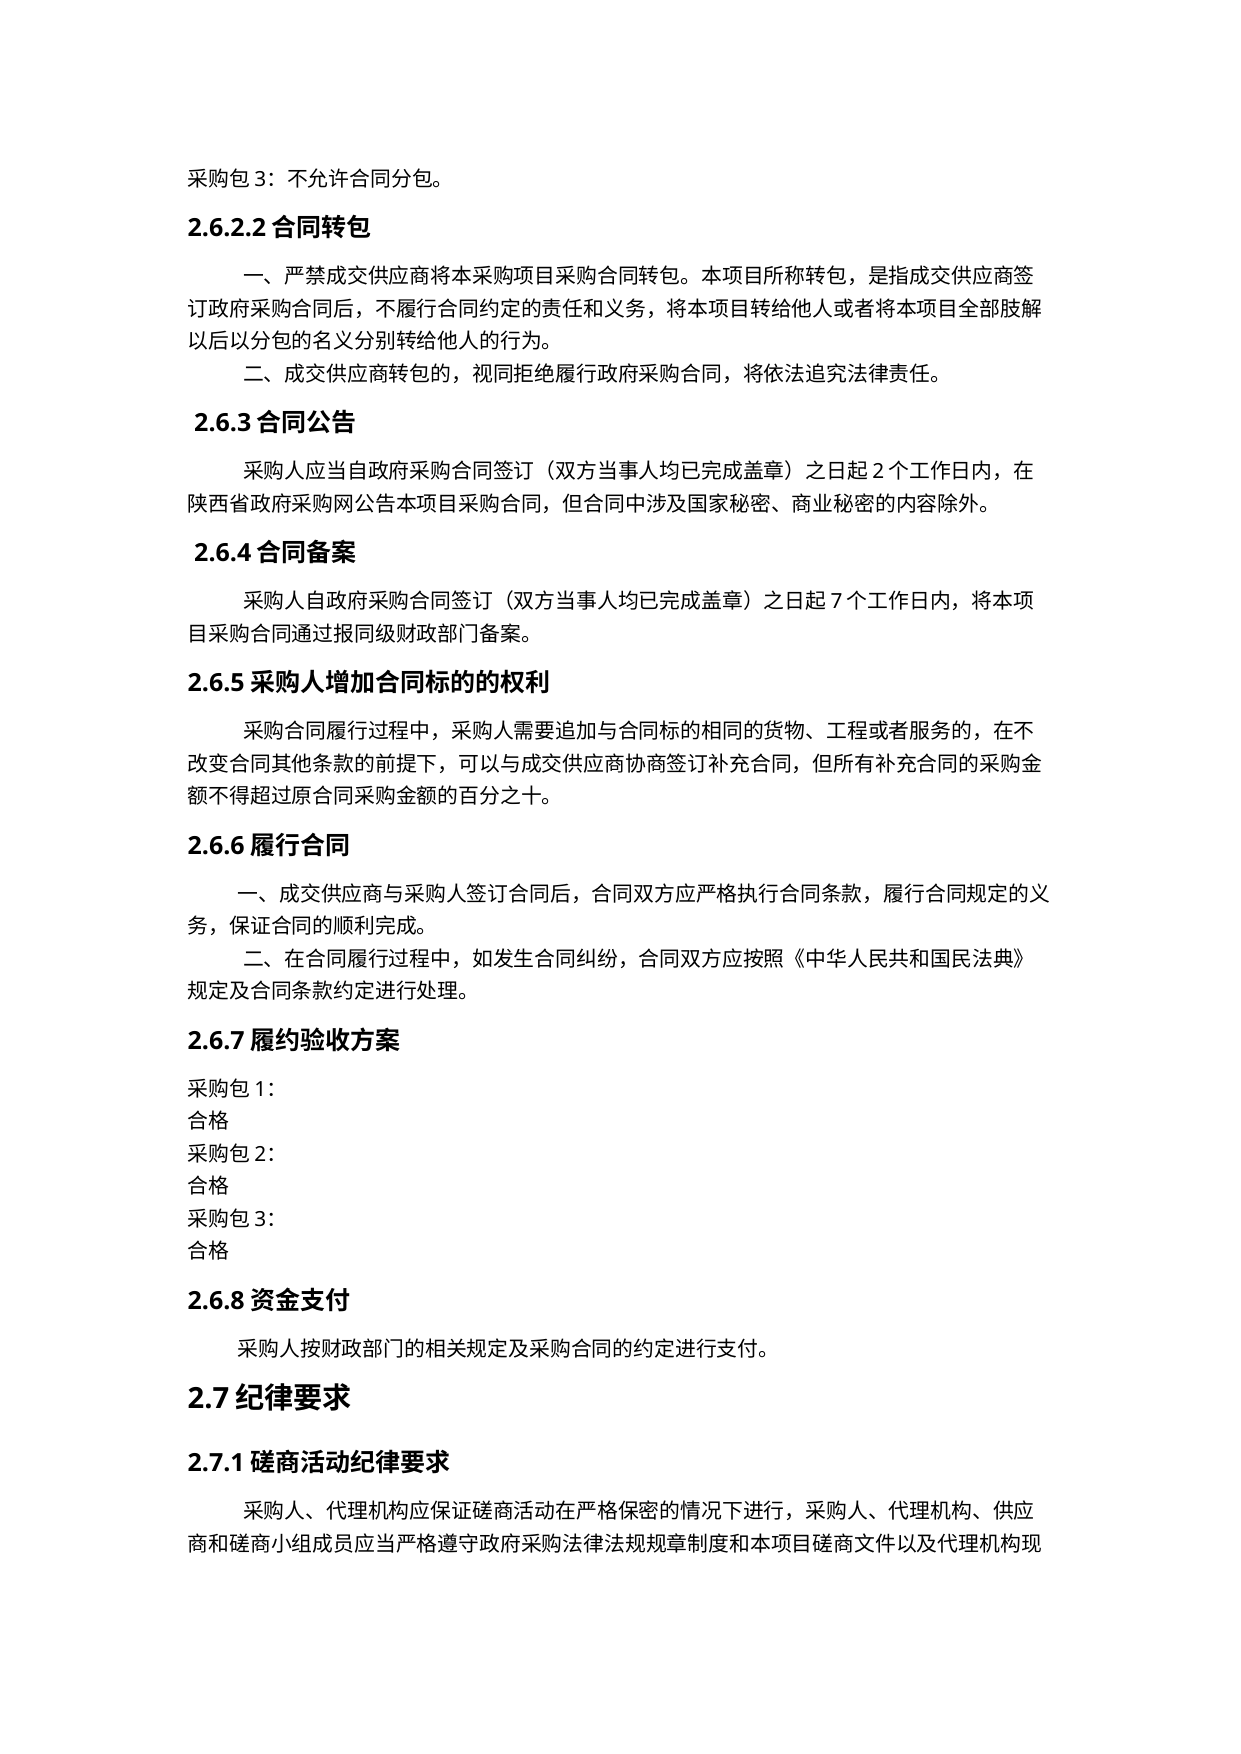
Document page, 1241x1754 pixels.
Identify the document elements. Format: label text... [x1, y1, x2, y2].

text 采购包1： [187, 1072, 1053, 1104]
text 采购包2： [187, 1137, 1053, 1169]
text 2.7.1磋商活动纪律要求 [187, 1429, 1053, 1494]
text 2.7纪律要求 [187, 1364, 1053, 1429]
text 合格 [187, 1234, 1053, 1267]
text 二、成交供应商转包的，视同拒绝履行政府采购合同，将依法追究法律责任。 [187, 357, 1053, 389]
text 采购人按财政部门的相关规定及采购合同的约定进行支付。 [187, 1332, 1053, 1364]
text 采购合同履行过程中，采购人需要追加与合同标的相同的货物、工程或者服务的，在不改变合同其他条款的前提下，可以与成交供应商协商签订补充合同，但所有补充合同的采购金额不得超过原合同采购金额的百分之十。 [187, 714, 1053, 812]
text 2.6.2.2合同转包 [187, 194, 1053, 259]
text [187, 1494, 1053, 1559]
text 2.6.3合同公告 [187, 389, 1053, 454]
text 2.6.7履约验收方案 [187, 1007, 1053, 1072]
text 采购人应当自政府采购合同签订（双方当事人均已完成盖章）之日起2个工作日内，在陕西省政府采购网公告本项目采购合同，但合同中涉及国家秘密、商业秘密的内容除外。 [187, 454, 1053, 519]
text 合格 [187, 1169, 1053, 1202]
text 2.6.8资金支付 [187, 1267, 1053, 1332]
text 合格 [187, 1104, 1053, 1137]
text 2.6.6履行合同 [187, 812, 1053, 877]
text 采购包3： [187, 1202, 1053, 1234]
text 一、严禁成交供应商将本采购项目采购合同转包。本项目所称转包，是指成交供应商签订政府采购合同后，不履行合同约定的责任和义务，将本项目转给他人或者将本项目全部肢解以后以分包的名义分别转给他人的行为。 [187, 259, 1053, 357]
text 采购包3：不允许合同分包。 [187, 162, 1053, 194]
text 2.6.4合同备案 [187, 519, 1053, 584]
text 采购人自政府采购合同签订（双方当事人均已完成盖章）之日起7个工作日内，将本项目采购合同通过报同级财政部门备案。 [187, 584, 1053, 649]
text 2.6.5采购人增加合同标的的权利 [187, 649, 1053, 714]
text 二、在合同履行过程中，如发生合同纠纷，合同双方应按照《中华人民共和国民法典》规定及合同条款约定进行处理。 [187, 942, 1053, 1007]
text 一、成交供应商与采购人签订合同后，合同双方应严格执行合同条款，履行合同规定的义务，保证合同的顺利完成。 [187, 877, 1053, 942]
